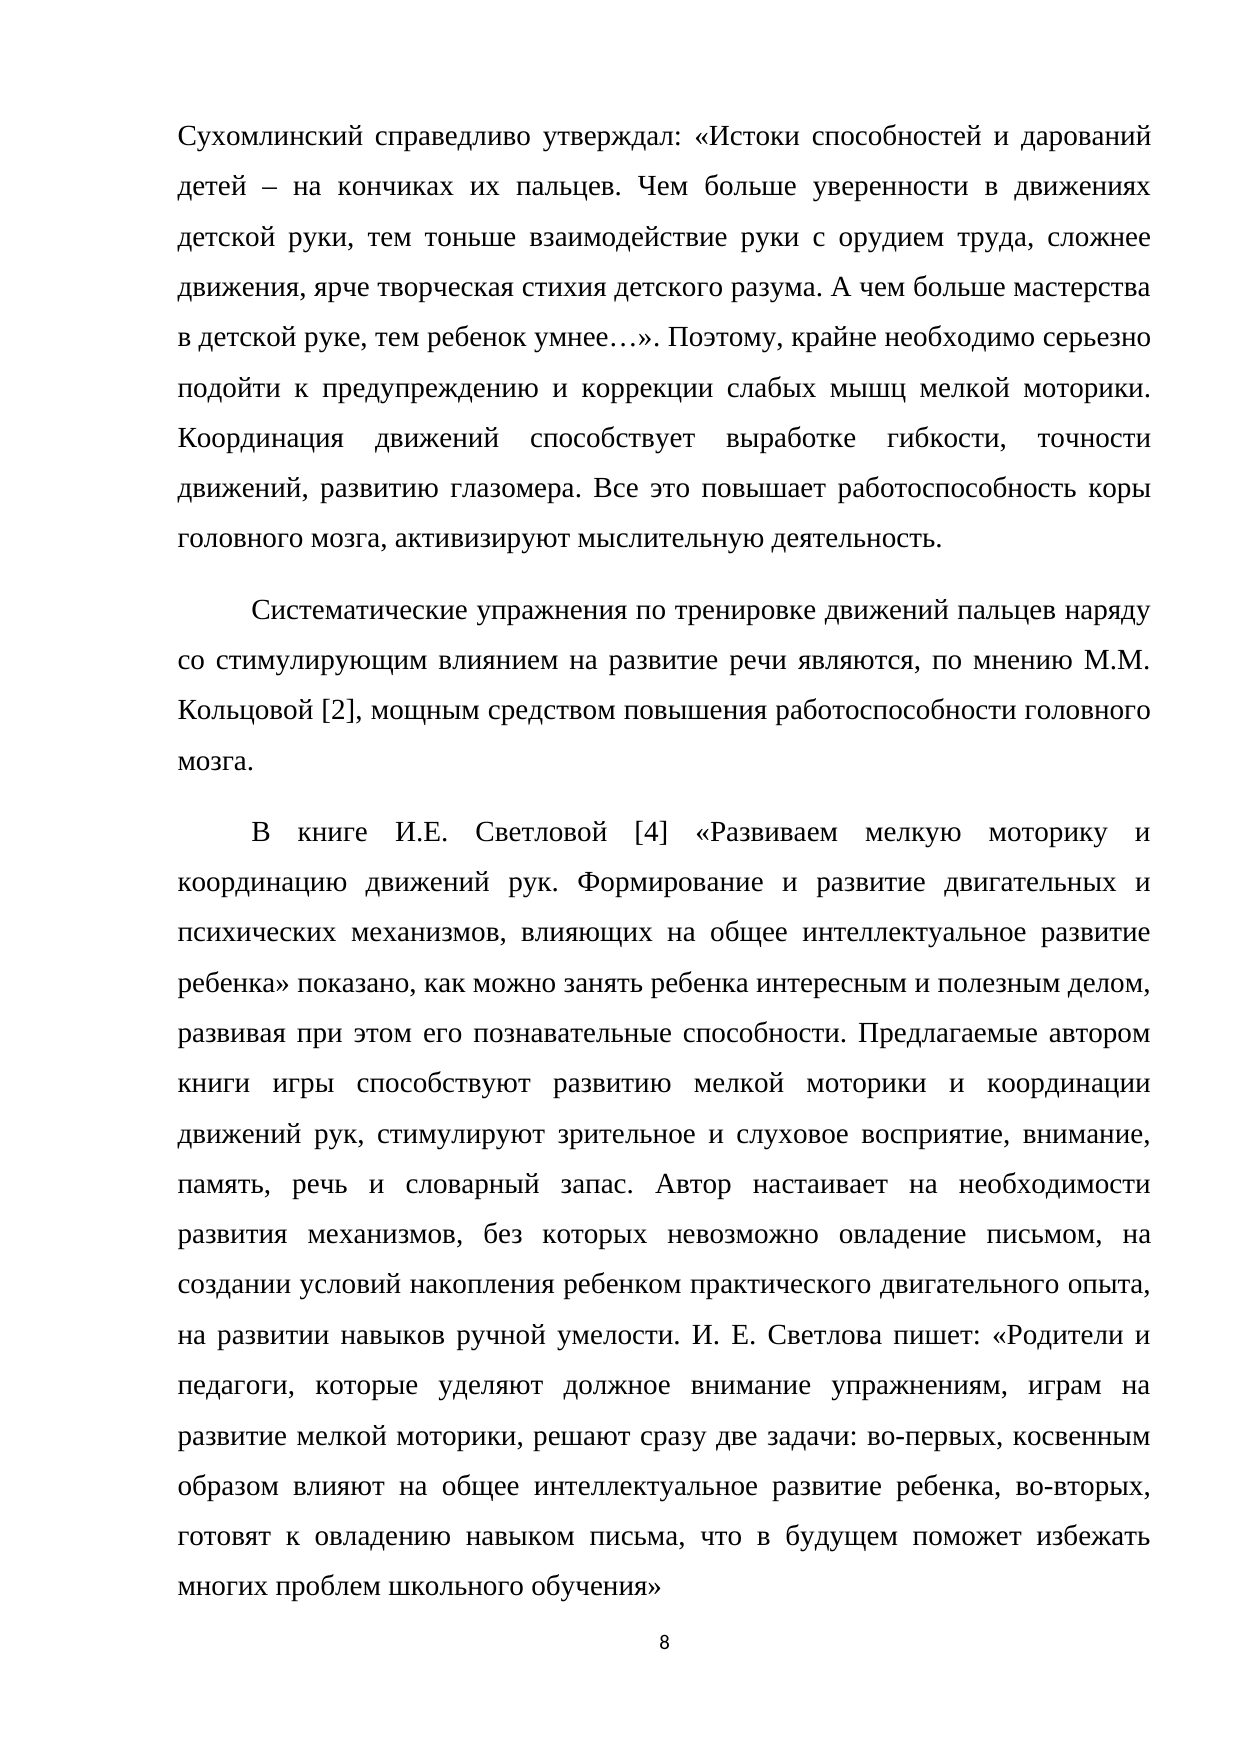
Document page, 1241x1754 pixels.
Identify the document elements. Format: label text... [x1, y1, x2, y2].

text Систематические упражнения по тренировке движений пальцев наряду со стимулирующим влиянием на развитие речи являются, по мнению М.М. Кольцовой [2], мощным средством повышения работоспособности головного мозга. [177, 592, 1152, 776]
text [177, 118, 1152, 554]
text В книге И.Е. Светловой [4] «Развиваем мелкую моторику и координацию движений рук. Формирование и развитие двигательных и психических механизмов, влияющих на общее интеллектуальное развитие ребенка» показано, как можно занять ребенка интересным и полезным делом, развивая при этом его познавательные способности. Предлагаемые автором книги игры способствуют развитию мелкой моторики и координации движений рук, стимулируют зрительное и слуховое восприятие, внимание, память, речь и словарный запас. Автор настаивает на необходимости развития механизмов, без которых невозможно овладение письмом, на создании условий накопления ребенком практического двигательного опыта, на развитии навыков ручной умелости. И. Е. Светлова пишет: «Родители и педагоги, которые уделяют должное внимание упражнениям, играм на развитие мелкой моторики, решают сразу две задачи: во-первых, косвенным образом влияют на общее интеллектуальное развитие ребенка, во-вторых, готовят к овладению навыком письма, что в будущем поможет избежать многих проблем школьного обучения» [177, 814, 1152, 1602]
